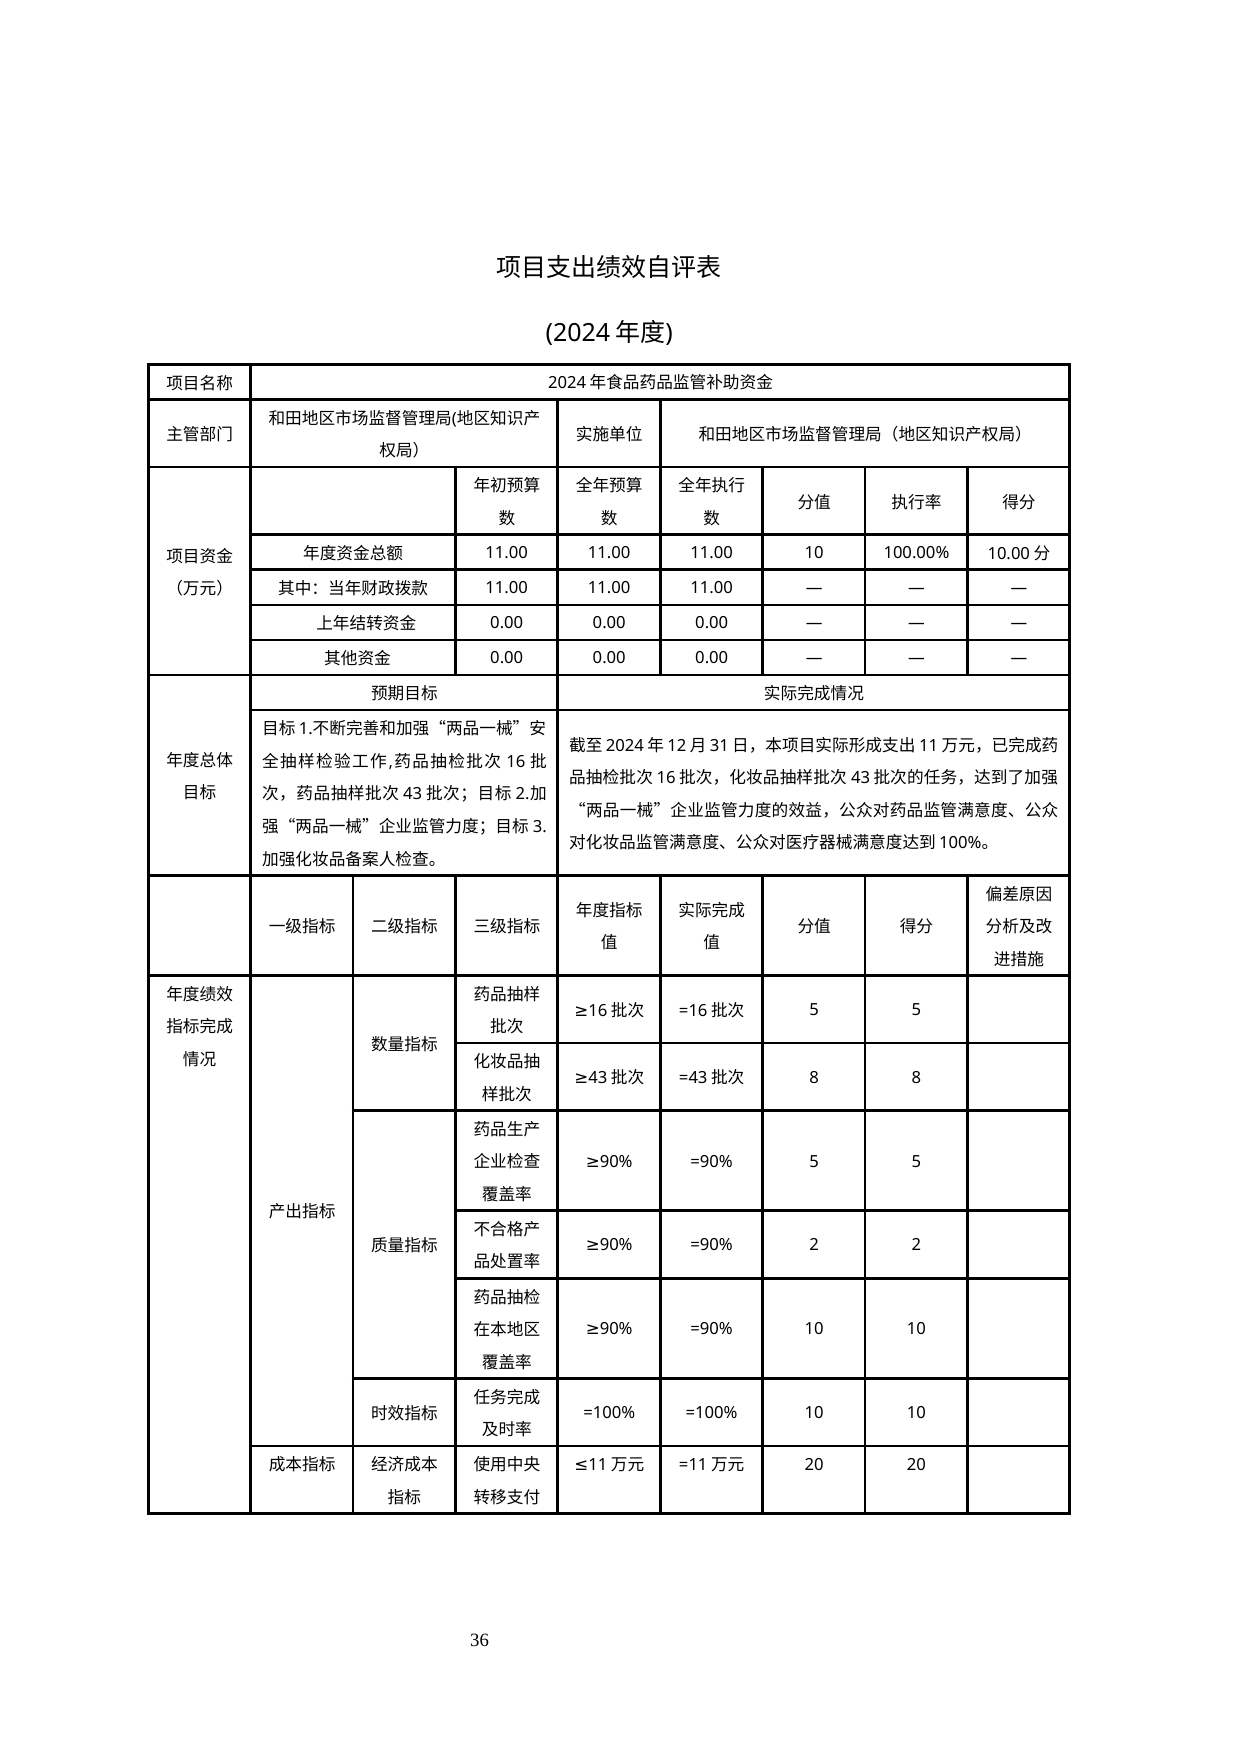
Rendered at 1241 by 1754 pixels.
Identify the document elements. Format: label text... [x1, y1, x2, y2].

table_cell 三级指标 [457, 877, 556, 974]
table_cell [252, 468, 454, 533]
table_cell 10 [764, 1280, 864, 1377]
table_cell 其中：当年财政拨款 [252, 571, 454, 603]
table_cell 数量指标 [354, 977, 454, 1109]
table_cell ≥90% [559, 1112, 659, 1209]
table_cell 5 [764, 1112, 864, 1209]
table_cell 5 [866, 977, 966, 1042]
table_cell 2024年食品药品监管补助资金 [252, 366, 1068, 398]
table_cell 实际完成值 [662, 877, 761, 974]
table_cell =11万元 [662, 1447, 761, 1512]
table_cell 药品抽检在本地区覆盖率 [457, 1280, 556, 1377]
table_cell 目标1.不断完善和加强“两品一械”安全抽样检验工作,药品抽检批次16批次，药品抽样批次43批次；目标2.加强“两品一械”企业监管力度；目标3.加强化妆品备案人检查。 [252, 711, 556, 874]
table_cell 11.00 [662, 536, 761, 568]
table_cell 上年结转资金 [252, 606, 454, 638]
table_cell [969, 1380, 1068, 1444]
table_cell 二级指标 [354, 877, 454, 974]
table_cell ≥16批次 [559, 977, 659, 1042]
table_cell 0.00 [559, 641, 659, 674]
table_cell ≥90% [559, 1280, 659, 1377]
table_cell 成本指标 [252, 1447, 352, 1512]
table_cell — [866, 571, 966, 603]
table_cell 药品抽样批次 [457, 977, 556, 1042]
table_header 项目支出绩效自评表 [148, 233, 1070, 298]
table_cell =90% [662, 1280, 761, 1377]
table_cell =100% [662, 1380, 761, 1444]
table_cell 年度指标值 [559, 877, 659, 974]
table_cell 10 [866, 1280, 966, 1377]
table_cell 偏差原因分析及改进措施 [969, 877, 1068, 974]
table_cell 实施单位 [559, 401, 659, 466]
table_cell 得分 [866, 877, 966, 974]
table_cell 2 [764, 1212, 864, 1277]
table_cell =90% [662, 1112, 761, 1209]
table_cell — [866, 606, 966, 638]
table_cell 8 [866, 1044, 966, 1109]
table_cell =100% [559, 1380, 659, 1444]
table_cell — [764, 606, 864, 638]
table_cell 10 [764, 1380, 864, 1444]
table_cell 和田地区市场监督管理局（地区知识产权局） [662, 401, 1068, 466]
table_cell 8 [764, 1044, 864, 1109]
table_cell 任务完成及时率 [457, 1380, 556, 1444]
table_cell 年度总体目标 [150, 676, 249, 874]
table_cell 执行率 [866, 468, 966, 533]
table_cell =16批次 [662, 977, 761, 1042]
table_cell 年初预算数 [457, 468, 556, 533]
table_cell [969, 977, 1068, 1042]
table_cell 全年预算数 [559, 468, 659, 533]
table_cell 0.00 [457, 641, 556, 674]
table_cell 0.00 [662, 641, 761, 674]
table_cell 实际完成情况 [559, 676, 1068, 709]
table_cell 0.00 [559, 606, 659, 638]
table_cell ≥90% [559, 1212, 659, 1277]
table_cell (2024年度) [148, 298, 1070, 363]
table_cell 质量指标 [354, 1112, 454, 1377]
table_cell 11.00 [662, 571, 761, 603]
table_cell 预期目标 [252, 676, 556, 709]
table_cell 年度绩效指标完成情况 [150, 977, 249, 1512]
table_cell 项目资金 （万元） [150, 468, 249, 674]
table_cell 5 [764, 977, 864, 1042]
table_cell 0.00 [662, 606, 761, 638]
table_cell =90% [662, 1212, 761, 1277]
table_cell ≤11万元 [559, 1447, 659, 1512]
table_cell =43批次 [662, 1044, 761, 1109]
table_cell — [969, 641, 1068, 674]
table_cell 化妆品抽样批次 [457, 1044, 556, 1109]
table_cell 11.00 [559, 536, 659, 568]
table_cell [969, 1212, 1068, 1277]
table_cell 11.00 [457, 536, 556, 568]
table_cell 产出指标 [252, 977, 352, 1444]
table_cell 年度资金总额 [252, 536, 454, 568]
table_cell ≥43批次 [559, 1044, 659, 1109]
table_cell 100.00% [866, 536, 966, 568]
table_cell [150, 877, 249, 974]
table_cell 主管部门 [150, 401, 249, 466]
table_cell — [764, 641, 864, 674]
table_cell — [969, 571, 1068, 603]
table_cell 10.00分 [969, 536, 1068, 568]
table_cell 10 [764, 536, 864, 568]
table_cell 药品生产企业检查覆盖率 [457, 1112, 556, 1209]
table_cell [969, 1280, 1068, 1377]
table_cell 2 [866, 1212, 966, 1277]
table_cell — [969, 606, 1068, 638]
table_cell 时效指标 [354, 1380, 454, 1444]
table_cell — [764, 571, 864, 603]
table_cell 其他资金 [252, 641, 454, 674]
table_cell 一级指标 [252, 877, 352, 974]
table_cell 截至2024年12月31日，本项目实际形成支出11万元，已完成药品抽检批次16批次，化妆品抽样批次43批次的任务，达到了加强“两品一械”企业监管力度的效益，公众对药品监管满意度、公众对化妆品监管满意度、公众对医疗器械满意度达到100%。 [559, 711, 1068, 874]
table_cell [457, 1447, 556, 1512]
table_cell 20 [764, 1447, 864, 1512]
table_cell 5 [866, 1112, 966, 1209]
table_cell 不合格产品处置率 [457, 1212, 556, 1277]
table_cell 10 [866, 1380, 966, 1444]
table_cell 分值 [764, 468, 864, 533]
table_cell 全年执行数 [662, 468, 761, 533]
table_cell — [866, 641, 966, 674]
table_cell 11.00 [559, 571, 659, 603]
table_cell [969, 1112, 1068, 1209]
table_cell 20 [866, 1447, 966, 1512]
table_cell 0.00 [457, 606, 556, 638]
table_cell [969, 1447, 1068, 1512]
table_cell 项目名称 [150, 366, 249, 398]
table_cell 11.00 [457, 571, 556, 603]
table_cell 和田地区市场监督管理局(地区知识产权局） [252, 401, 556, 466]
table_cell 得分 [969, 468, 1068, 533]
table_cell 经济成本指标 [354, 1447, 454, 1512]
table_cell [969, 1044, 1068, 1109]
table_cell 分值 [764, 877, 864, 974]
